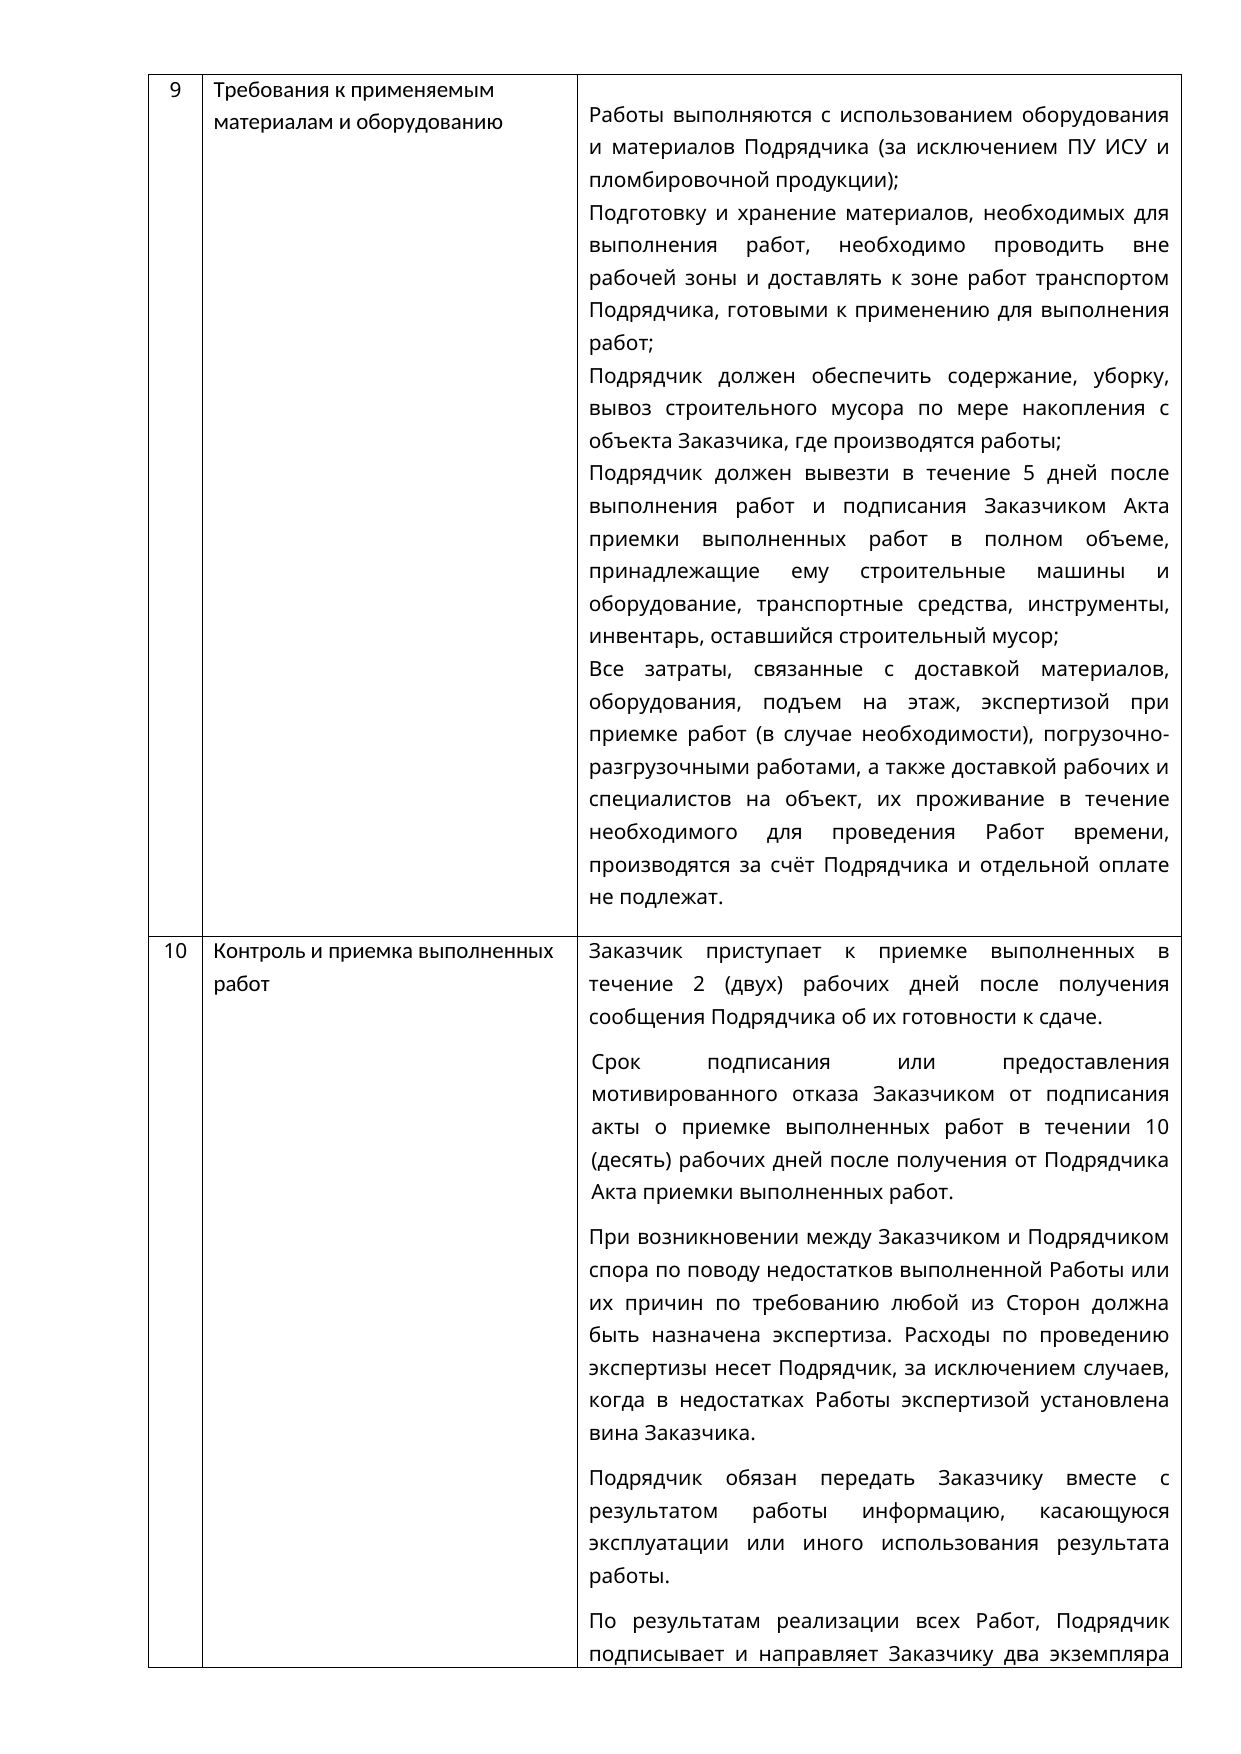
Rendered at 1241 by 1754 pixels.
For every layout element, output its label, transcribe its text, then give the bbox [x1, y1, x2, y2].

table_cell 9 [149, 75, 202, 936]
table_cell Работы выполняются с использованием оборудования и материалов Подрядчика (за исключением ПУ ИСУ и пломбировочной продукции); Подготовку и хранение материалов, необходимых для выполнения работ, необходимо проводить вне рабочей зоны и доставлять к зоне работ транспортом Подрядчика, готовыми к применению для выполнения работ; Подрядчик должен обеспечить содержание, уборку, вывоз строительного мусора по мере накопления с объекта Заказчика, где производятся работы; Подрядчик должен вывезти в течение 5 дней после выполнения работ и подписания Заказчиком Акта приемки выполненных работ в полном объеме, принадлежащие ему строительные машины и оборудование, транспортные средства, инструменты, инвентарь, оставшийся строительный мусор; Все затраты, связанные с доставкой материалов, оборудования, подъем на этаж, экспертизой при приемке работ (в случае необходимости), погрузочно-разгрузочными работами, а также доставкой рабочих и специалистов на объект, их проживание в течение необходимого для проведения Работ времени, производятся за счёт Подрядчика и отдельной оплате не подлежат. [578, 75, 1181, 936]
table_cell 10 [149, 937, 202, 1667]
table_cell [578, 937, 1181, 1667]
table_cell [203, 937, 577, 1667]
table_cell Требования к применяемым материалам и оборудованию [203, 75, 577, 936]
